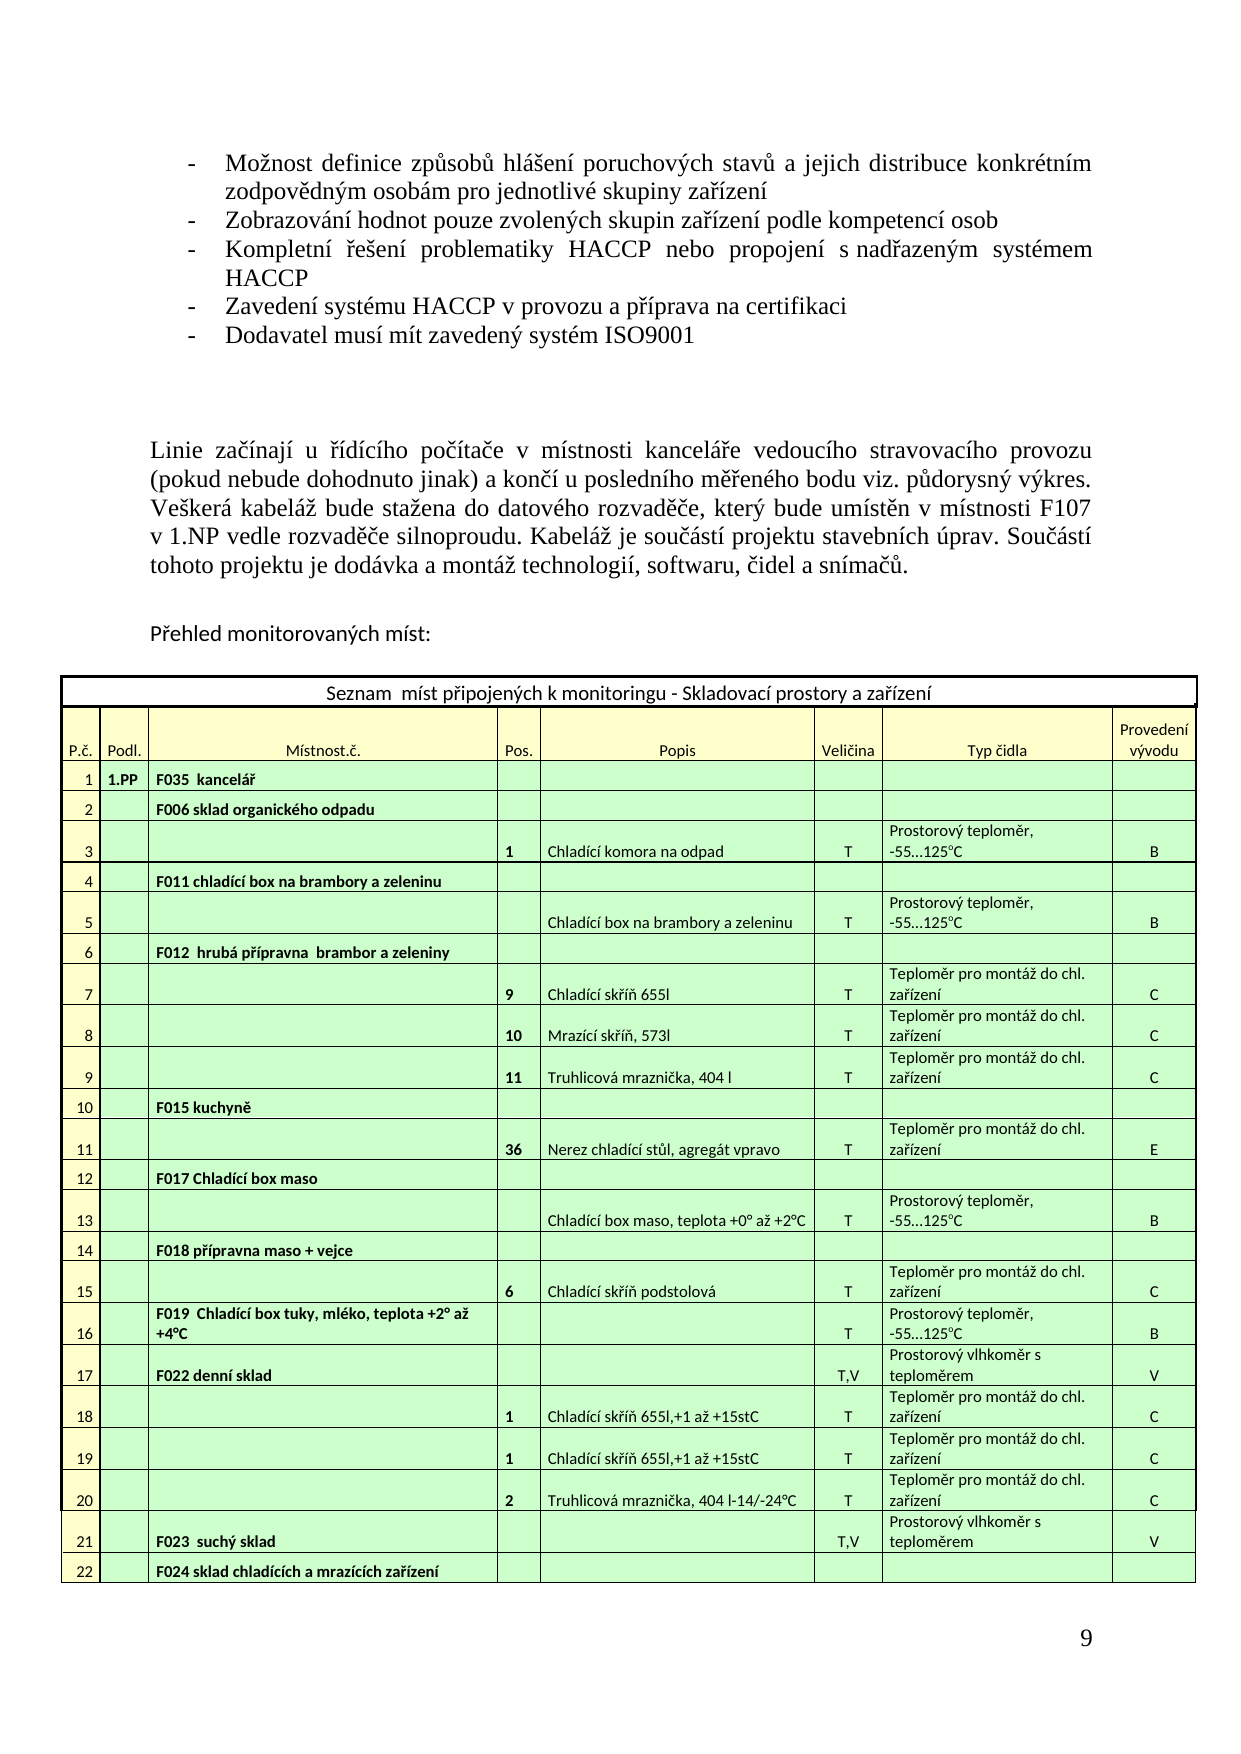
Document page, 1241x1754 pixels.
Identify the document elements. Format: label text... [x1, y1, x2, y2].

table_cell Místnost.č. [149, 708, 497, 760]
table_cell [883, 791, 1112, 820]
table_cell 15 [63, 1261, 99, 1302]
table_cell [101, 791, 148, 820]
table_cell 2 [63, 791, 99, 820]
table_cell [149, 1261, 497, 1302]
table_cell [815, 1160, 882, 1189]
table_cell 5 [63, 892, 99, 933]
list Zavedení systému HACCP v provozu a příprava na certifikaci [187, 291, 1093, 320]
table_cell [498, 1553, 540, 1582]
table_cell [883, 934, 1112, 963]
table_cell [1113, 1232, 1195, 1260]
table_cell [101, 1190, 148, 1231]
table_cell 6 [63, 934, 99, 963]
table_cell Truhlicová mraznička, 404 l [541, 1047, 814, 1088]
table_cell F017 Chladící box maso [149, 1160, 497, 1189]
table_cell [541, 761, 814, 790]
table_cell [1113, 1160, 1195, 1189]
table_cell [101, 1261, 148, 1302]
table_cell [149, 821, 497, 861]
table_cell [541, 1553, 814, 1582]
table_cell Teploměr pro montáž do chl. zařízení [883, 1470, 1112, 1510]
table_cell T [815, 1428, 882, 1469]
table_cell 3 [63, 821, 99, 861]
table_cell [498, 863, 540, 891]
text Linie začínají u řídícího počítače v místnosti kanceláře vedoucího stravovacího provozu (pokud nebude dohodnuto jinak) a končí u posledního měřeného bodu viz. půdorysný výkres. Veškerá kabeláž bude stažena do datového rozvaděče, který bude umístěn v místnosti F107 v 1.NP vedle rozvaděče silnoproudu. Kabeláž je součástí projektu stavebních úprav. Součástí tohoto projektu je dodávka a montáž technologií, softwaru, čidel a snímačů. [150, 435, 1093, 579]
table_cell Teploměr pro montáž do chl. zařízení [883, 964, 1112, 1004]
table_cell F022 denní sklad [149, 1345, 497, 1385]
table_cell [101, 1232, 148, 1260]
table_cell F019 Chladící box tuky, mléko, teplota +2° až +4°C [149, 1303, 497, 1344]
table_cell T [815, 892, 882, 933]
table_cell T [815, 1386, 882, 1427]
list Možnost definice způsobů hlášení poruchových stavů a jejich distribuce konkrétním zodpovědným osobám pro jednotlivé skupiny zařízení [187, 148, 1093, 205]
table_cell [101, 863, 148, 891]
table_cell [101, 1511, 148, 1552]
table_cell Podl. [101, 708, 148, 760]
table_cell [541, 1303, 814, 1344]
table_cell T [815, 1119, 882, 1159]
table_cell [101, 1119, 148, 1159]
table_cell 9 [63, 1047, 99, 1088]
table_cell [149, 1119, 497, 1159]
table_cell [1113, 934, 1195, 963]
table_cell [541, 1511, 814, 1552]
table_cell 11 [63, 1119, 99, 1159]
table_cell Chladící komora na odpad [541, 821, 814, 861]
table_cell C [1113, 1005, 1195, 1046]
table_cell Prostorový teploměr, -55…125oC [883, 821, 1112, 861]
table_cell T [815, 1261, 882, 1302]
table_cell [498, 1511, 540, 1552]
table_cell [101, 1047, 148, 1088]
table_cell [101, 1160, 148, 1189]
table_cell [149, 1428, 497, 1469]
table_cell Typ čidla [883, 708, 1112, 760]
table_cell 20 [63, 1470, 99, 1510]
table_cell [149, 1386, 497, 1427]
table_cell [815, 934, 882, 963]
table_cell [101, 934, 148, 963]
table_cell Veličina [815, 708, 882, 760]
table_cell [541, 1160, 814, 1189]
table_cell C [1113, 1428, 1195, 1469]
table_cell T,V [815, 1511, 882, 1552]
table_cell [1113, 1553, 1195, 1582]
table_cell T [815, 821, 882, 861]
table_cell [498, 1345, 540, 1385]
table_cell E [1113, 1119, 1195, 1159]
table_cell Teploměr pro montáž do chl. zařízení [883, 1428, 1112, 1469]
table_cell Nerez chladící stůl, agregát vpravo [541, 1119, 814, 1159]
table_cell [883, 761, 1112, 790]
table_cell Chladící skříň 655l [541, 964, 814, 1004]
table_cell Truhlicová mraznička, 404 l-14/-24°C [541, 1470, 814, 1510]
table_cell [101, 1428, 148, 1469]
table_cell [149, 1190, 497, 1231]
table_cell T [815, 1303, 882, 1344]
table_cell [101, 892, 148, 933]
table_cell [815, 1089, 882, 1117]
table_cell F006 sklad organického odpadu [149, 791, 497, 820]
table_cell [149, 1470, 497, 1510]
text Přehled monitorovaných míst: [150, 619, 1093, 647]
table_cell 13 [63, 1190, 99, 1231]
table_cell Prostorový teploměr, -55…125oC [883, 1190, 1112, 1231]
table_cell Pos. [498, 708, 540, 760]
table_cell Chladící box na brambory a zeleninu [541, 892, 814, 933]
table_cell Prostorový vlhkoměr s teploměrem [883, 1511, 1112, 1552]
table_cell B [1113, 1303, 1195, 1344]
table_cell 21 [62, 1511, 99, 1552]
table_cell [541, 1089, 814, 1117]
table_cell [815, 863, 882, 891]
table_cell [101, 1089, 148, 1117]
table_cell Teploměr pro montáž do chl. zařízení [883, 1261, 1112, 1302]
table_cell T [815, 1190, 882, 1231]
table_cell Prostorový vlhkoměr s teploměrem [883, 1345, 1112, 1385]
table_cell 16 [63, 1303, 99, 1344]
table_cell Chladící box maso, teplota +0° až +2°C [541, 1190, 814, 1231]
table_cell F023 suchý sklad [149, 1511, 497, 1552]
table_cell [1113, 1089, 1195, 1117]
table_cell [101, 821, 148, 861]
table_cell [815, 1553, 882, 1582]
table_cell [498, 892, 540, 933]
table_cell 1 [63, 761, 99, 790]
table_cell Prostorový teploměr, -55…125oC [883, 1303, 1112, 1344]
table_cell P.č. [63, 708, 99, 760]
table_cell Mrazící skříň, 573l [541, 1005, 814, 1046]
table_cell [883, 1089, 1112, 1117]
table_cell F015 kuchyně [149, 1089, 497, 1117]
table_cell Popis [541, 708, 814, 760]
table_cell [149, 1047, 497, 1088]
list Kompletní řešení problematiky HACCP nebo propojení s nadřazeným systémem HACCP [187, 234, 1093, 291]
table_cell [498, 791, 540, 820]
table_cell Provedení vývodu [1113, 708, 1195, 760]
table_cell Chladící skříň 655l,+1 až +15stC [541, 1386, 814, 1427]
table_cell [498, 1303, 540, 1344]
table_cell Teploměr pro montáž do chl. zařízení [883, 1386, 1112, 1427]
table_cell C [1113, 964, 1195, 1004]
table_cell [498, 761, 540, 790]
table_cell [1113, 863, 1195, 891]
table_cell 22 [62, 1552, 99, 1582]
table_cell [541, 1232, 814, 1260]
table_cell 10 [498, 1005, 540, 1046]
table_cell [541, 1345, 814, 1385]
table_cell Chladící skříň 655l,+1 až +15stC [541, 1428, 814, 1469]
table_cell F011 chladící box na brambory a zeleninu [149, 863, 497, 891]
table_cell [498, 1160, 540, 1189]
table_cell 7 [63, 964, 99, 1004]
table_cell [149, 964, 497, 1004]
list Dodavatel musí mít zavedený systém ISO9001 [187, 320, 1093, 349]
table_cell [149, 1005, 497, 1046]
table_cell [498, 934, 540, 963]
table_cell [101, 1553, 148, 1582]
table_cell T [815, 1470, 882, 1510]
table_cell 8 [63, 1005, 99, 1046]
table_cell F035 kancelář [149, 761, 497, 790]
table_cell [883, 863, 1112, 891]
table_cell [815, 1232, 882, 1260]
table_cell [101, 1303, 148, 1344]
table_cell [498, 1089, 540, 1117]
table_cell [101, 1345, 148, 1385]
table_cell [815, 791, 882, 820]
table_cell 1.PP [101, 761, 148, 790]
table_cell C [1113, 1261, 1195, 1302]
table_cell [541, 934, 814, 963]
table_cell [498, 1190, 540, 1231]
table_cell 18 [63, 1386, 99, 1427]
table_cell [883, 1553, 1112, 1582]
table_cell F012 hrubá přípravna brambor a zeleniny [149, 934, 497, 963]
table_cell F024 sklad chladících a mrazících zařízení [149, 1553, 497, 1582]
table_cell [1113, 761, 1195, 790]
table_cell 2 [498, 1470, 540, 1510]
table_cell [498, 1232, 540, 1260]
table_cell T [815, 1047, 882, 1088]
table_cell T [815, 964, 882, 1004]
table_cell [149, 892, 497, 933]
table_cell V [1113, 1345, 1195, 1385]
table_cell C [1113, 1386, 1195, 1427]
table_cell C [1113, 1047, 1195, 1088]
table_cell F018 přípravna maso + vejce [149, 1232, 497, 1260]
table_cell Prostorový teploměr, -55…125oC [883, 892, 1112, 933]
table_cell Teploměr pro montáž do chl. zařízení [883, 1005, 1112, 1046]
table_cell Chladící skříň podstolová [541, 1261, 814, 1302]
table_cell 1 [498, 1386, 540, 1427]
table_cell [101, 964, 148, 1004]
table_header Seznam míst připojených k monitoringu - Skladovací prostory a zařízení [63, 678, 1196, 705]
table_cell [815, 761, 882, 790]
table_cell 14 [63, 1232, 99, 1260]
table_cell 1 [498, 1428, 540, 1469]
table_cell B [1113, 1190, 1195, 1231]
table_cell [101, 1470, 148, 1510]
table_cell [883, 1160, 1112, 1189]
table_cell B [1113, 821, 1195, 861]
table_cell [541, 863, 814, 891]
table_cell T,V [815, 1345, 882, 1385]
table_cell [101, 1386, 148, 1427]
table_cell T [815, 1005, 882, 1046]
table_cell 9 [498, 964, 540, 1004]
table_cell 36 [498, 1119, 540, 1159]
table_cell 1 [498, 821, 540, 861]
table_cell 11 [498, 1047, 540, 1088]
table_cell 12 [63, 1160, 99, 1189]
table_cell V [1113, 1511, 1195, 1552]
table_cell 17 [63, 1345, 99, 1385]
table_cell [883, 1232, 1112, 1260]
table_cell Teploměr pro montáž do chl. zařízení [883, 1119, 1112, 1159]
table_cell C [1113, 1470, 1195, 1510]
table_cell 19 [63, 1428, 99, 1469]
table_cell B [1113, 892, 1195, 933]
table_cell 10 [63, 1089, 99, 1117]
table_cell [1113, 791, 1195, 820]
table_cell Teploměr pro montáž do chl. zařízení [883, 1047, 1112, 1088]
table_cell 4 [63, 863, 99, 891]
table_cell [101, 1005, 148, 1046]
table_cell [541, 791, 814, 820]
list Zobrazování hodnot pouze zvolených skupin zařízení podle kompetencí osob [187, 205, 1093, 234]
table_cell 6 [498, 1261, 540, 1302]
